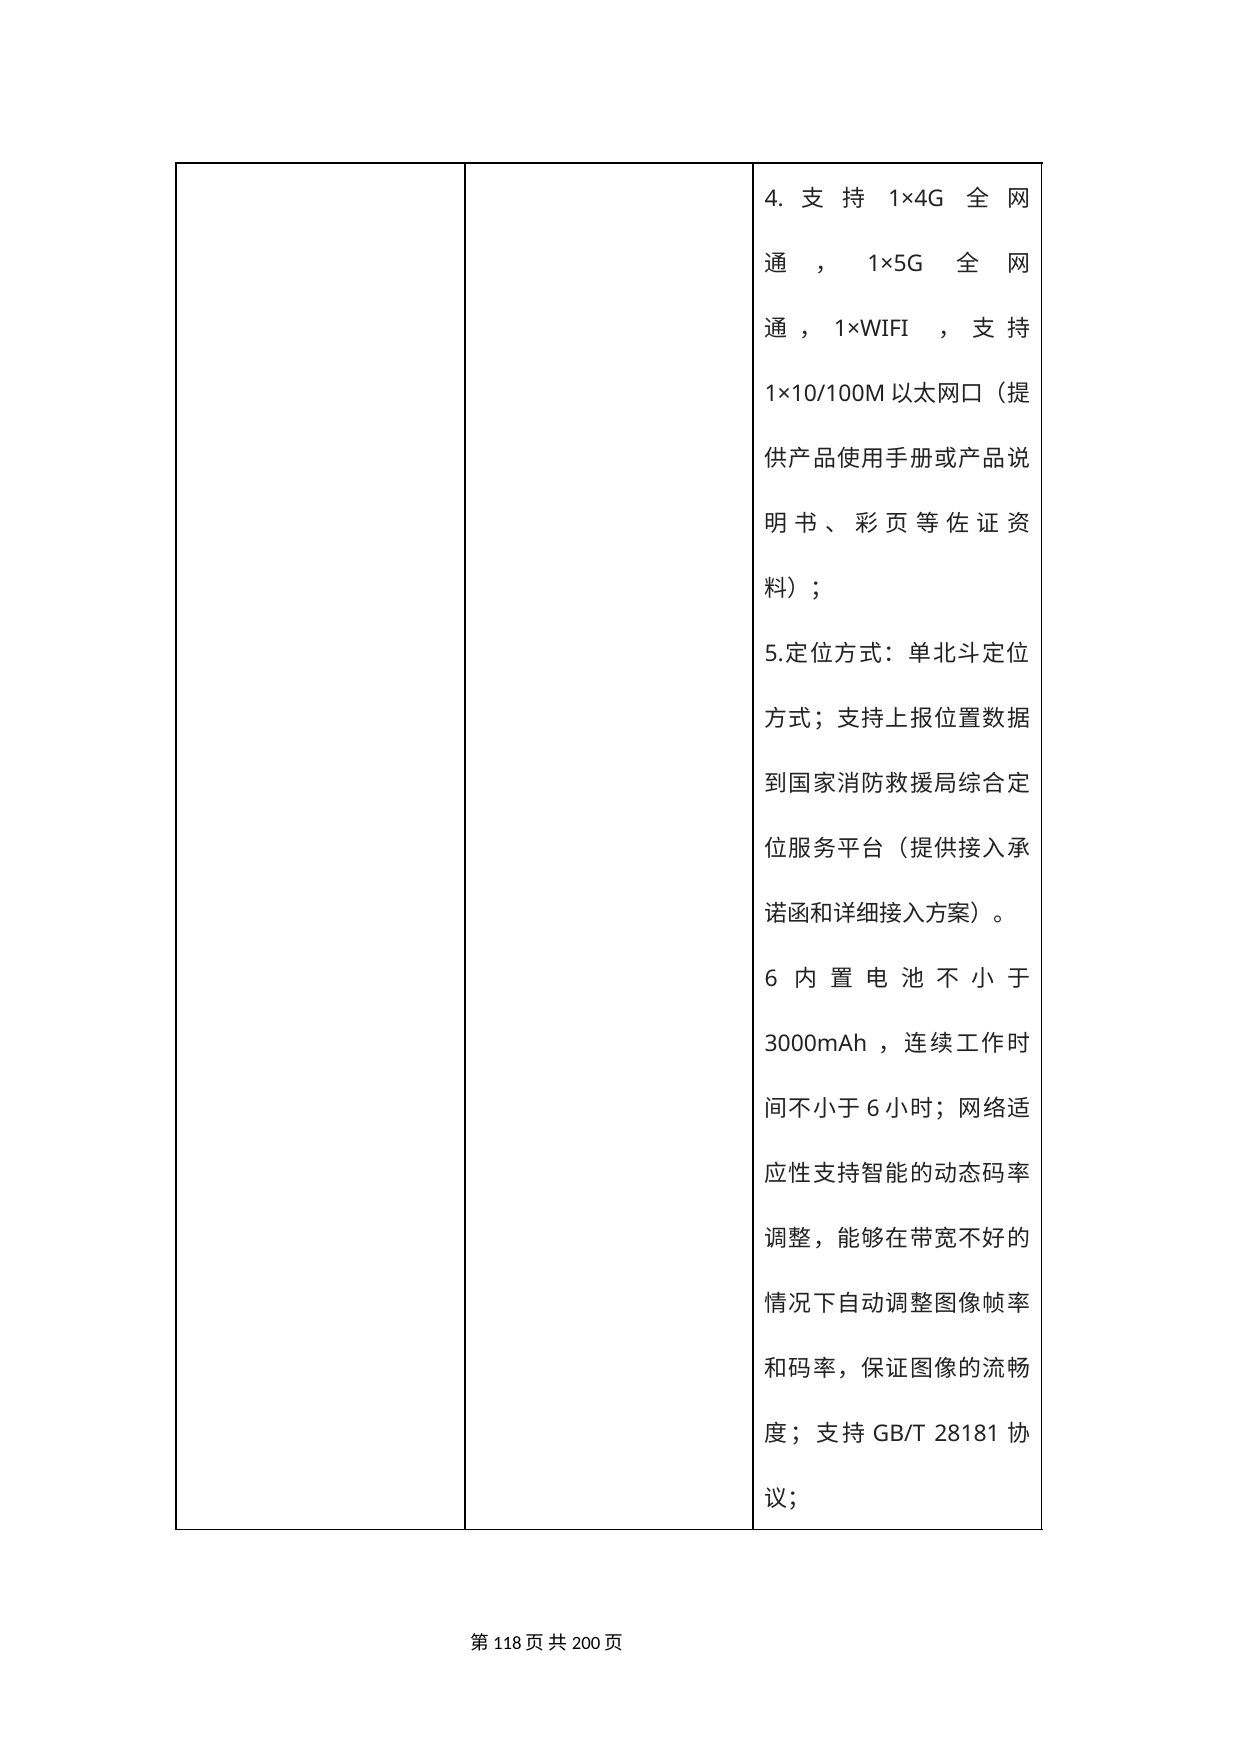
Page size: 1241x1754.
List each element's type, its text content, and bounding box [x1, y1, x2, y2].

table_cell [754, 164, 1041, 1528]
table_cell 1 [177, 164, 464, 1528]
table_cell [466, 164, 752, 1528]
